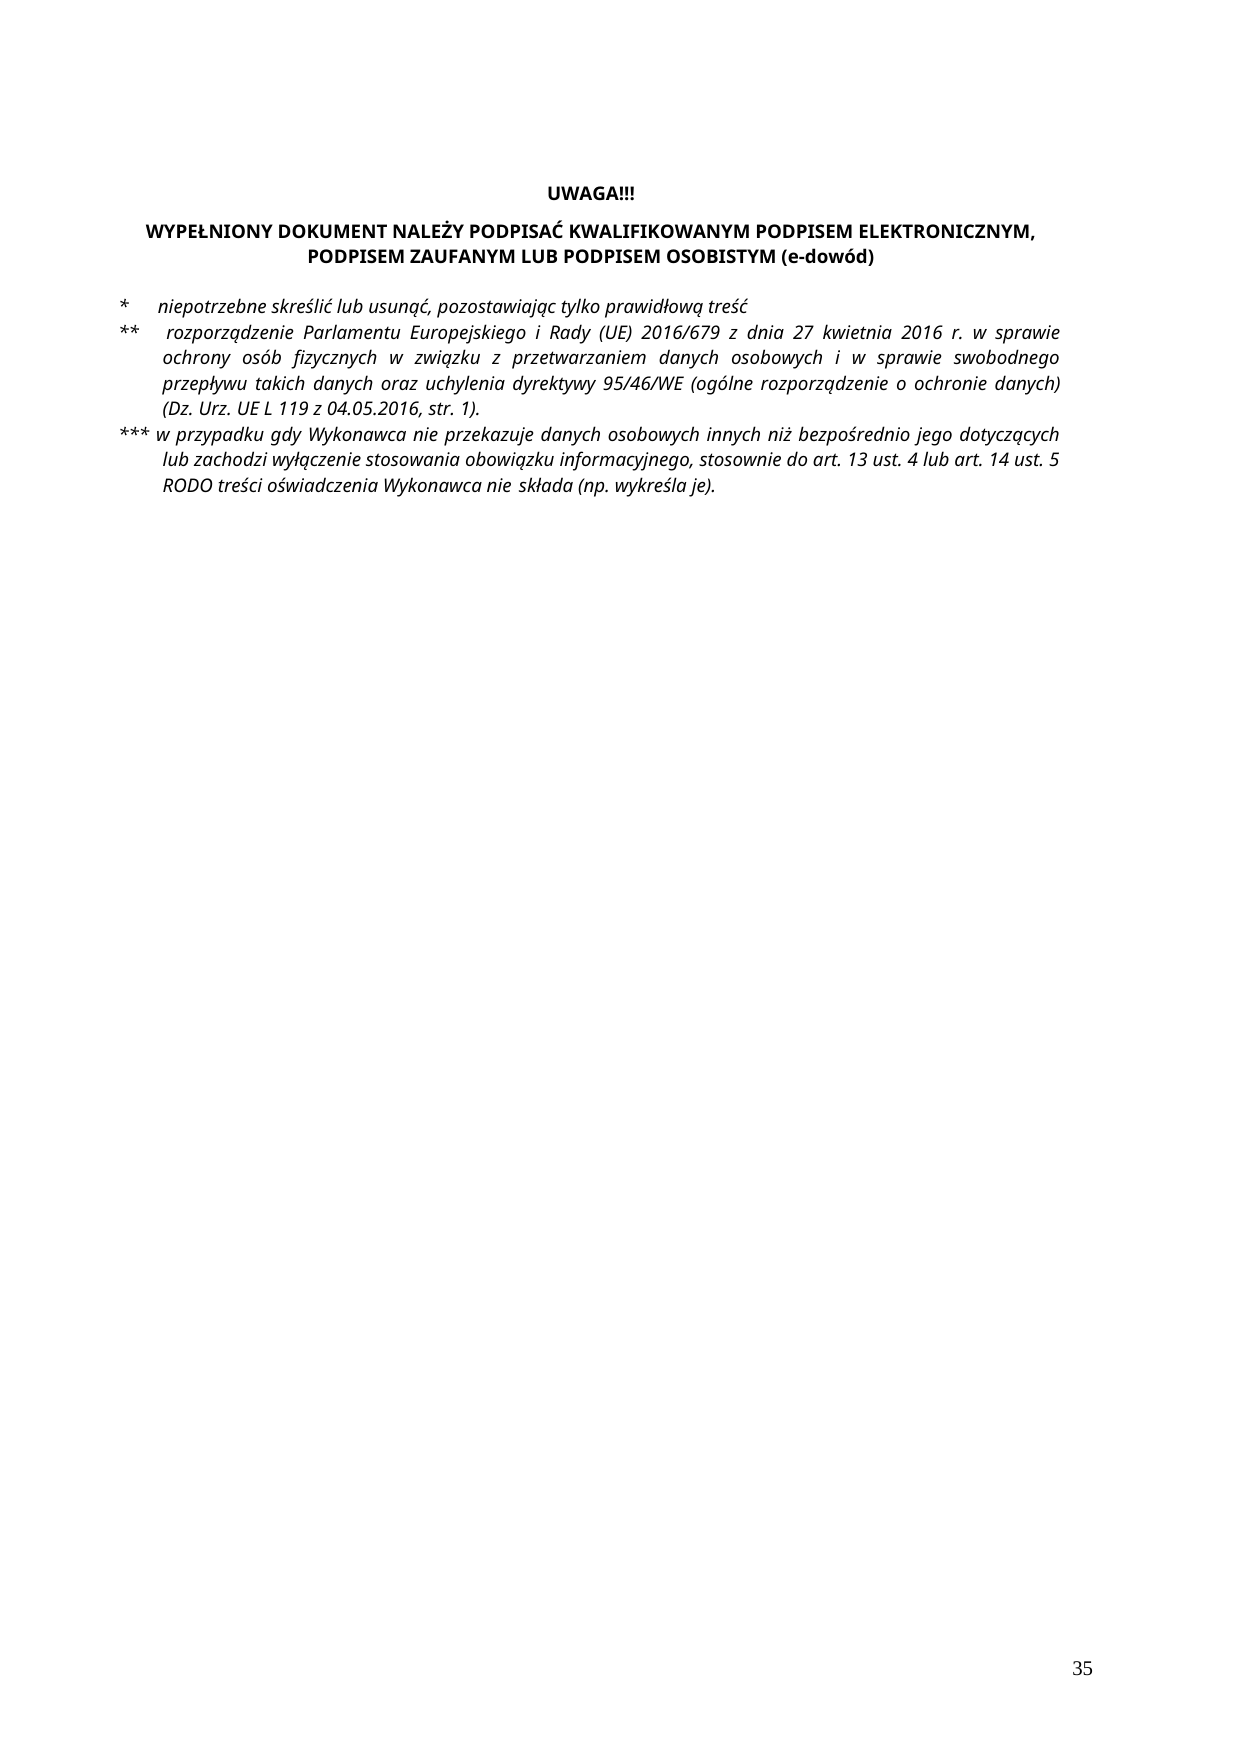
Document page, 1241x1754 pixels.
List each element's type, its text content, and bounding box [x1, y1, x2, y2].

text WYPEŁNIONY DOKUMENT NALEŻY PODPISAĆ KWALIFIKOWANYM PODPISEM ELEKTRONICZNYM, PODPISEM ZAUFANYM LUB PODPISEM OSOBISTYM (e-dowód) [118, 218, 1063, 269]
text UWAGA!!! [118, 180, 1063, 206]
text * niepotrzebne skreślić lub usunąć, pozostawiając tylko prawidłową treść [118, 293, 1063, 319]
text ** rozporządzenie Parlamentu Europejskiego i Rady (UE) 2016/679 z dnia 27 kwietnia 2016 r. w sprawie ochrony osób fizycznych w związku z przetwarzaniem danych osobowych i w sprawie swobodnego przepływu takich danych oraz uchylenia dyrektywy 95/46/WE (ogólne rozporządzenie o ochronie danych) (Dz. Urz. UE L 119 z 04.05.2016, str. 1). [118, 319, 1063, 421]
text *** w przypadku gdy Wykonawca nie przekazuje danych osobowych innych niż bezpośrednio jego dotyczących lub zachodzi wyłączenie stosowania obowiązku informacyjnego, stosownie do art. 13 ust. 4 lub art. 14 ust. 5 RODO treści oświadczenia Wykonawca nie składa (np. wykreśla je). [118, 421, 1063, 498]
